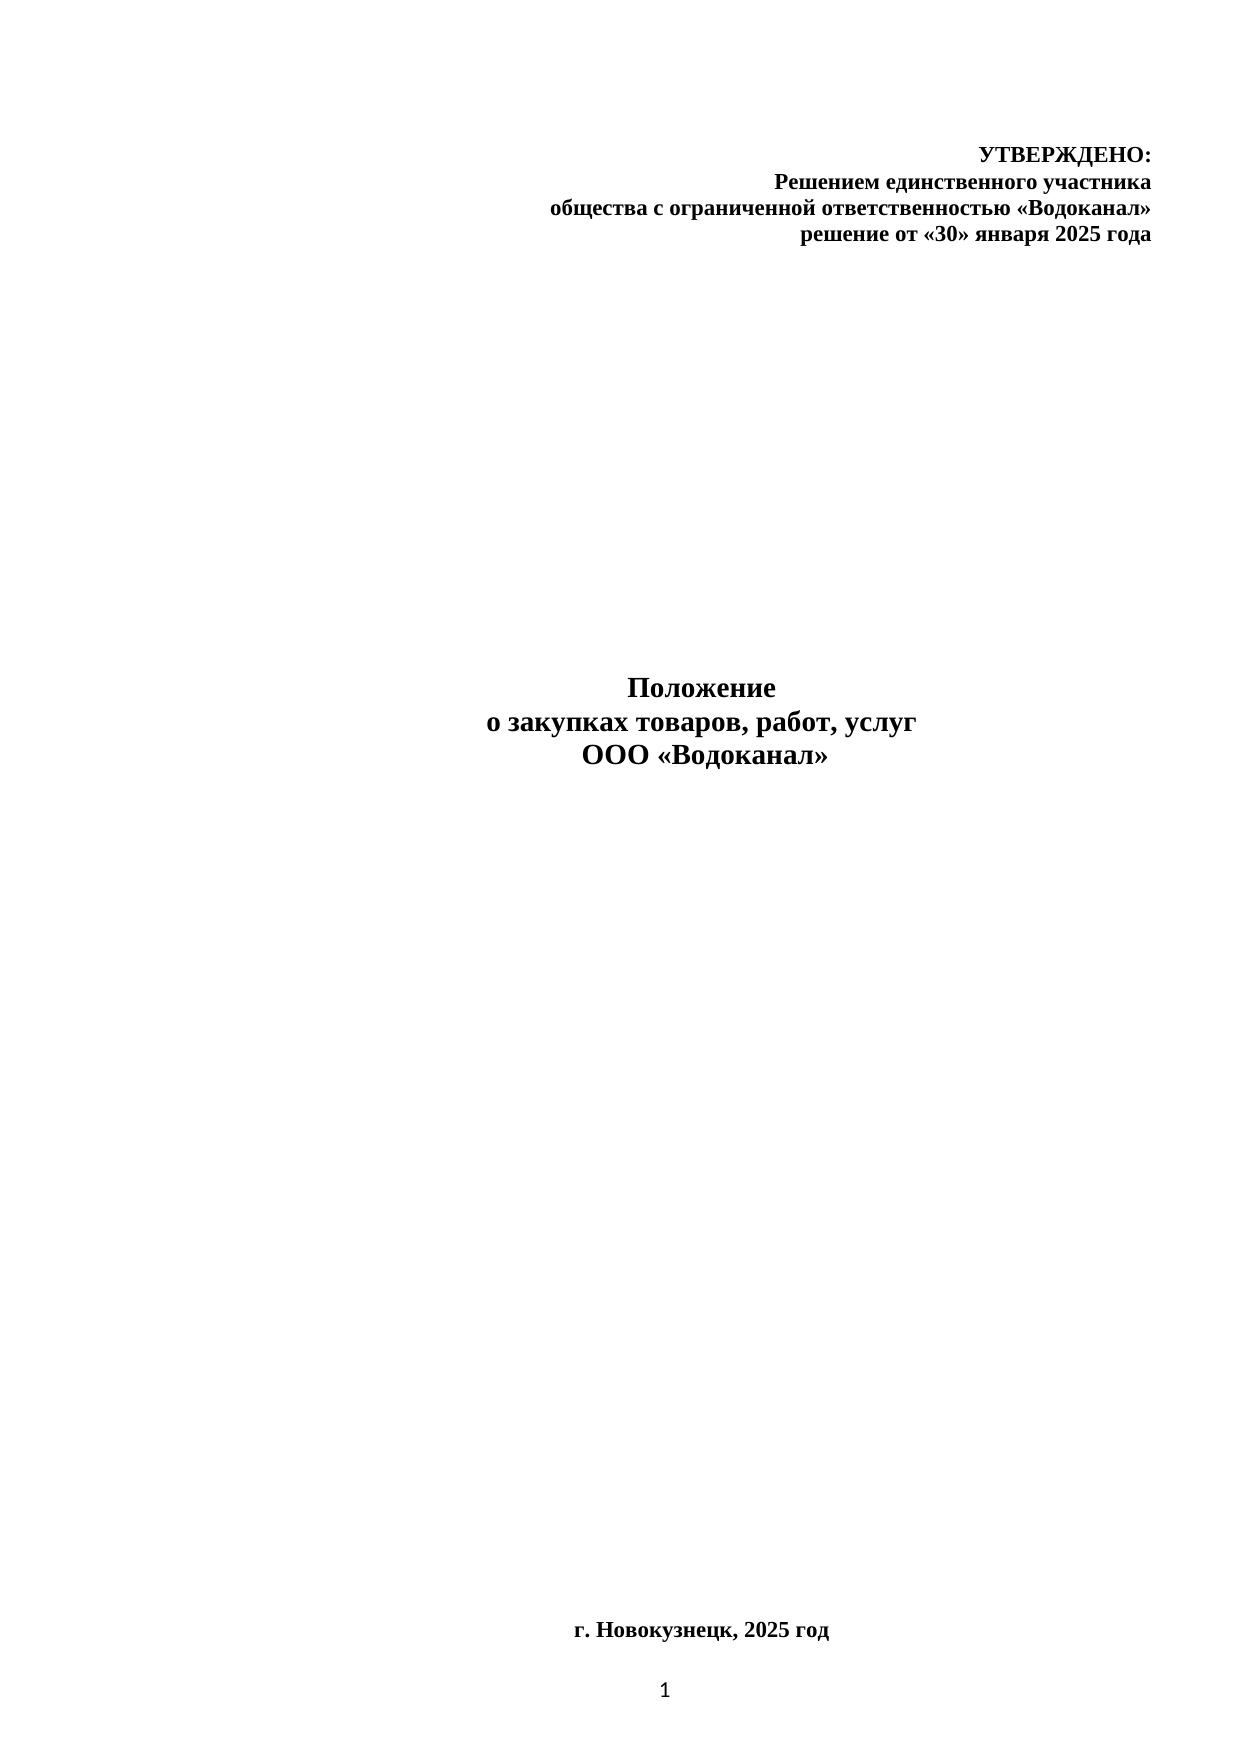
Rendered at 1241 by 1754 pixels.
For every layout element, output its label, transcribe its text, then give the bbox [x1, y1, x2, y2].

text Положение [177, 670, 1152, 704]
text решение от «30» января 2025 года [177, 220, 1152, 247]
text г. Новокузнецк, 2025 год [177, 1616, 1152, 1642]
text о закупках товаров, работ, услуг [177, 704, 1152, 737]
text Решением единственного участника [177, 168, 1152, 194]
text УТВЕРЖДЕНО: [177, 141, 1152, 168]
text ООО «Водоканал» [177, 737, 1152, 771]
text общества с ограниченной ответственностью «Водоканал» [177, 194, 1152, 220]
